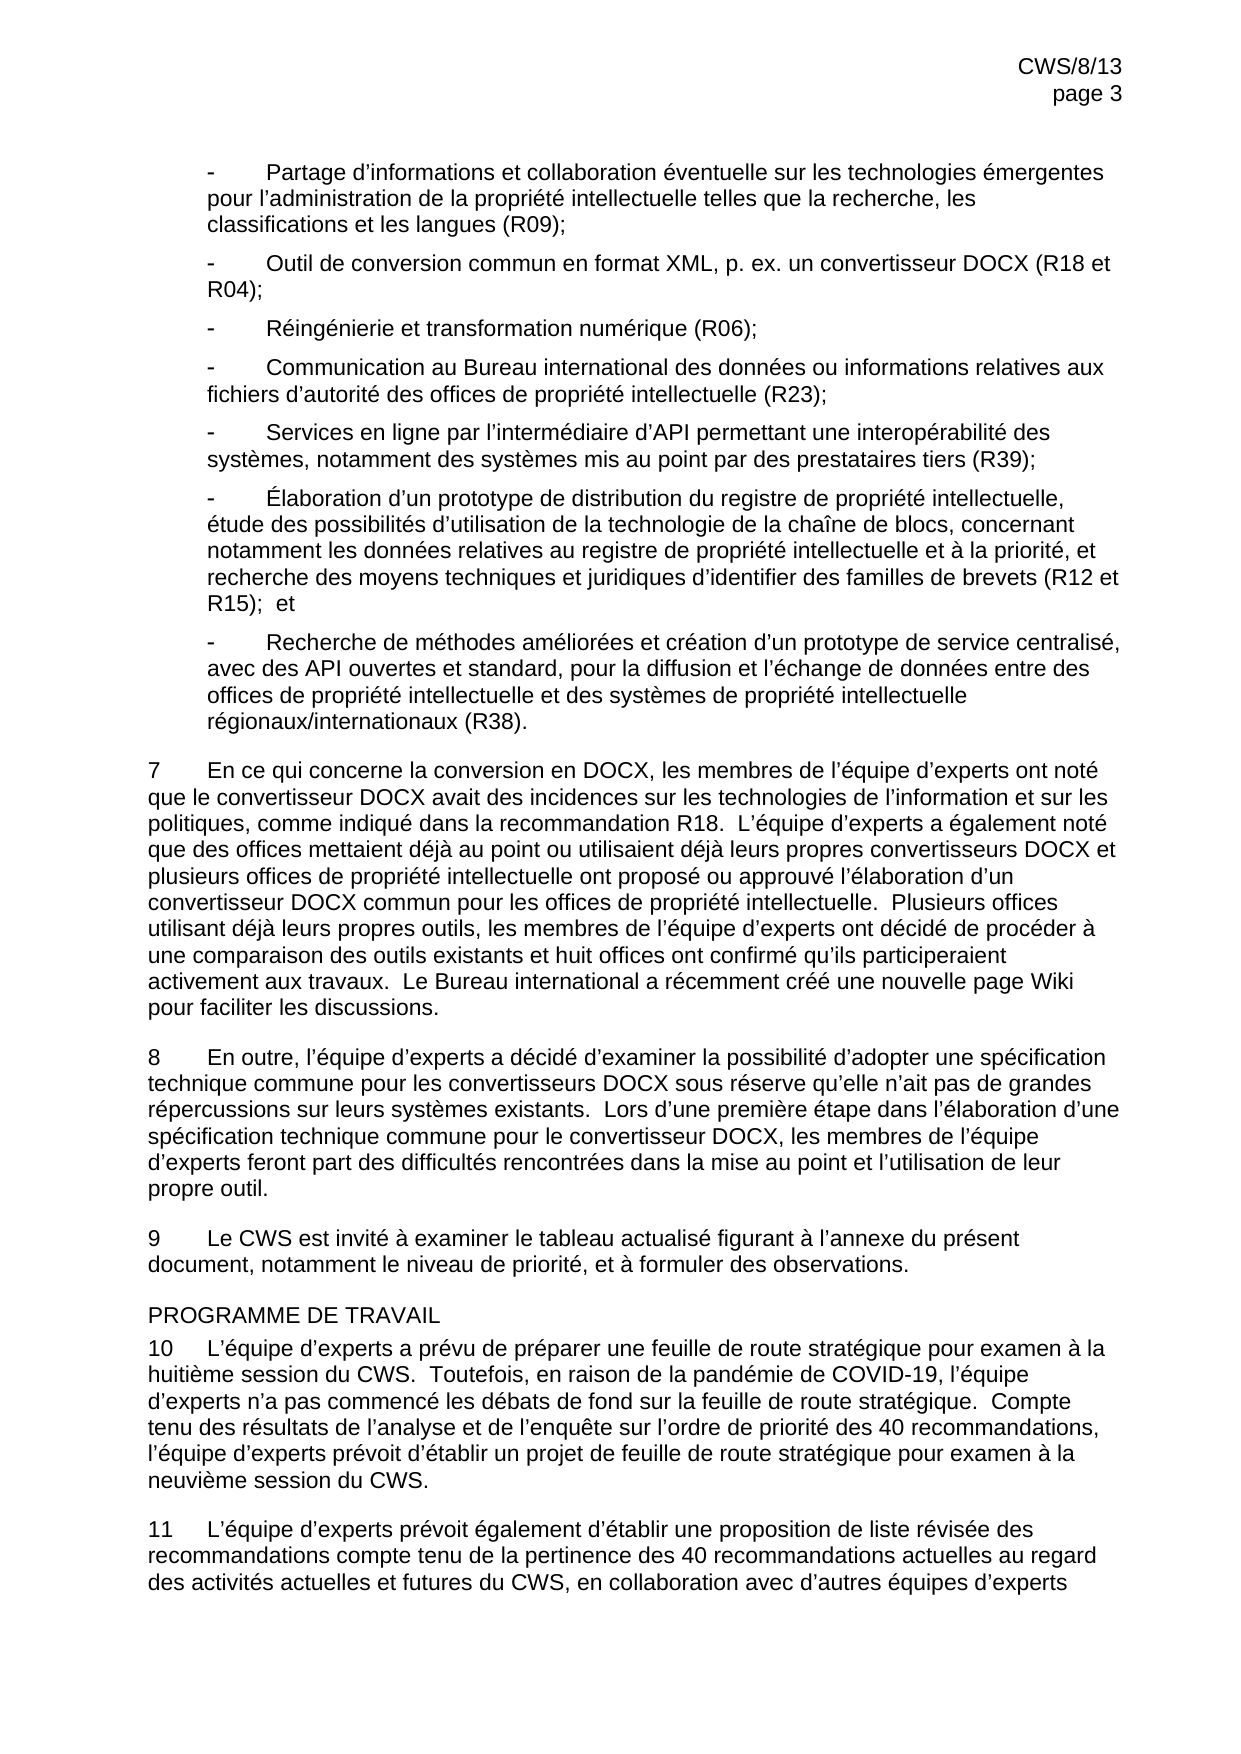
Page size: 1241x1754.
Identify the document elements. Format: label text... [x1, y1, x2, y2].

list Recherche de méthodes améliorées et création d’un prototype de service centralisé, avec des API ouvertes et standard, pour la diffusion et l’échange de données entre des offices de propriété intellectuelle et des systèmes de propriété intellectuelle régionaux/internationaux (R38). [207, 629, 1122, 734]
list L’équipe d’experts a prévu de préparer une feuille de route stratégique pour examen à la huitième session du CWS. Toutefois, en raison de la pandémie de COVID-19, l’équipe d’experts n’a pas commencé les débats de fond sur la feuille de route stratégique. Compte tenu des résultats de l’analyse et de l’enquête sur l’ordre de priorité des 40 recommandations, l’équipe d’experts prévoit d’établir un projet de feuille de route stratégique pour examen à la neuvième session du CWS. [148, 1335, 1122, 1493]
list Le CWS est invité à examiner le tableau actualisé figurant à l’annexe du présent document, notamment le niveau de priorité, et à formuler des observations. [148, 1225, 1122, 1277]
list Partage d’informations et collaboration éventuelle sur les technologies émergentes pour l’administration de la propriété intellectuelle telles que la recherche, les classifications et les langues (R09); [207, 158, 1122, 238]
list Services en ligne par l’intermédiaire d’API permettant une interopérabilité des systèmes, notamment des systèmes mis au point par des prestataires tiers (R39); [207, 419, 1122, 472]
list Élaboration d’un prototype de distribution du registre de propriété intellectuelle, étude des possibilités d’utilisation de la technologie de la chaîne de blocs, concernant notamment les données relatives au registre de propriété intellectuelle et à la priorité, et recherche des moyens techniques et juridiques d’identifier des familles de brevets (R12 et R15); et [207, 484, 1122, 616]
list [148, 1516, 1122, 1595]
list Réingénierie et transformation numérique (R06); [207, 315, 1122, 342]
subtitle Programme de travail [148, 1302, 1122, 1329]
list Communication au Bureau international des données ou informations relatives aux fichiers d’autorité des offices de propriété intellectuelle (R23); [207, 354, 1122, 407]
list En ce qui concerne la conversion en DOCX, les membres de l’équipe d’experts ont noté que le convertisseur DOCX avait des incidences sur les technologies de l’information et sur les politiques, comme indiqué dans la recommandation R18. L’équipe d’experts a également noté que des offices mettaient déjà au point ou utilisaient déjà leurs propres convertisseurs DOCX et plusieurs offices de propriété intellectuelle ont proposé ou approuvé l’élaboration d’un convertisseur DOCX commun pour les offices de propriété intellectuelle. Plusieurs offices utilisant déjà leurs propres outils, les membres de l’équipe d’experts ont décidé de procéder à une comparaison des outils existants et huit offices ont confirmé qu’ils participeraient activement aux travaux. Le Bureau international a récemment créé une nouvelle page Wiki pour faciliter les discussions. [148, 757, 1122, 1021]
list Outil de conversion commun en format XML, p. ex. un convertisseur DOCX (R18 et R04); [207, 250, 1122, 303]
list En outre, l’équipe d’experts a décidé d’examiner la possibilité d’adopter une spécification technique commune pour les convertisseurs DOCX sous réserve qu’elle n’ait pas de grandes répercussions sur leurs systèmes existants. Lors d’une première étape dans l’élaboration d’une spécification technique commune pour le convertisseur DOCX, les membres de l’équipe d’experts feront part des difficultés rencontrées dans la mise au point et l’utilisation de leur propre outil. [148, 1044, 1122, 1202]
